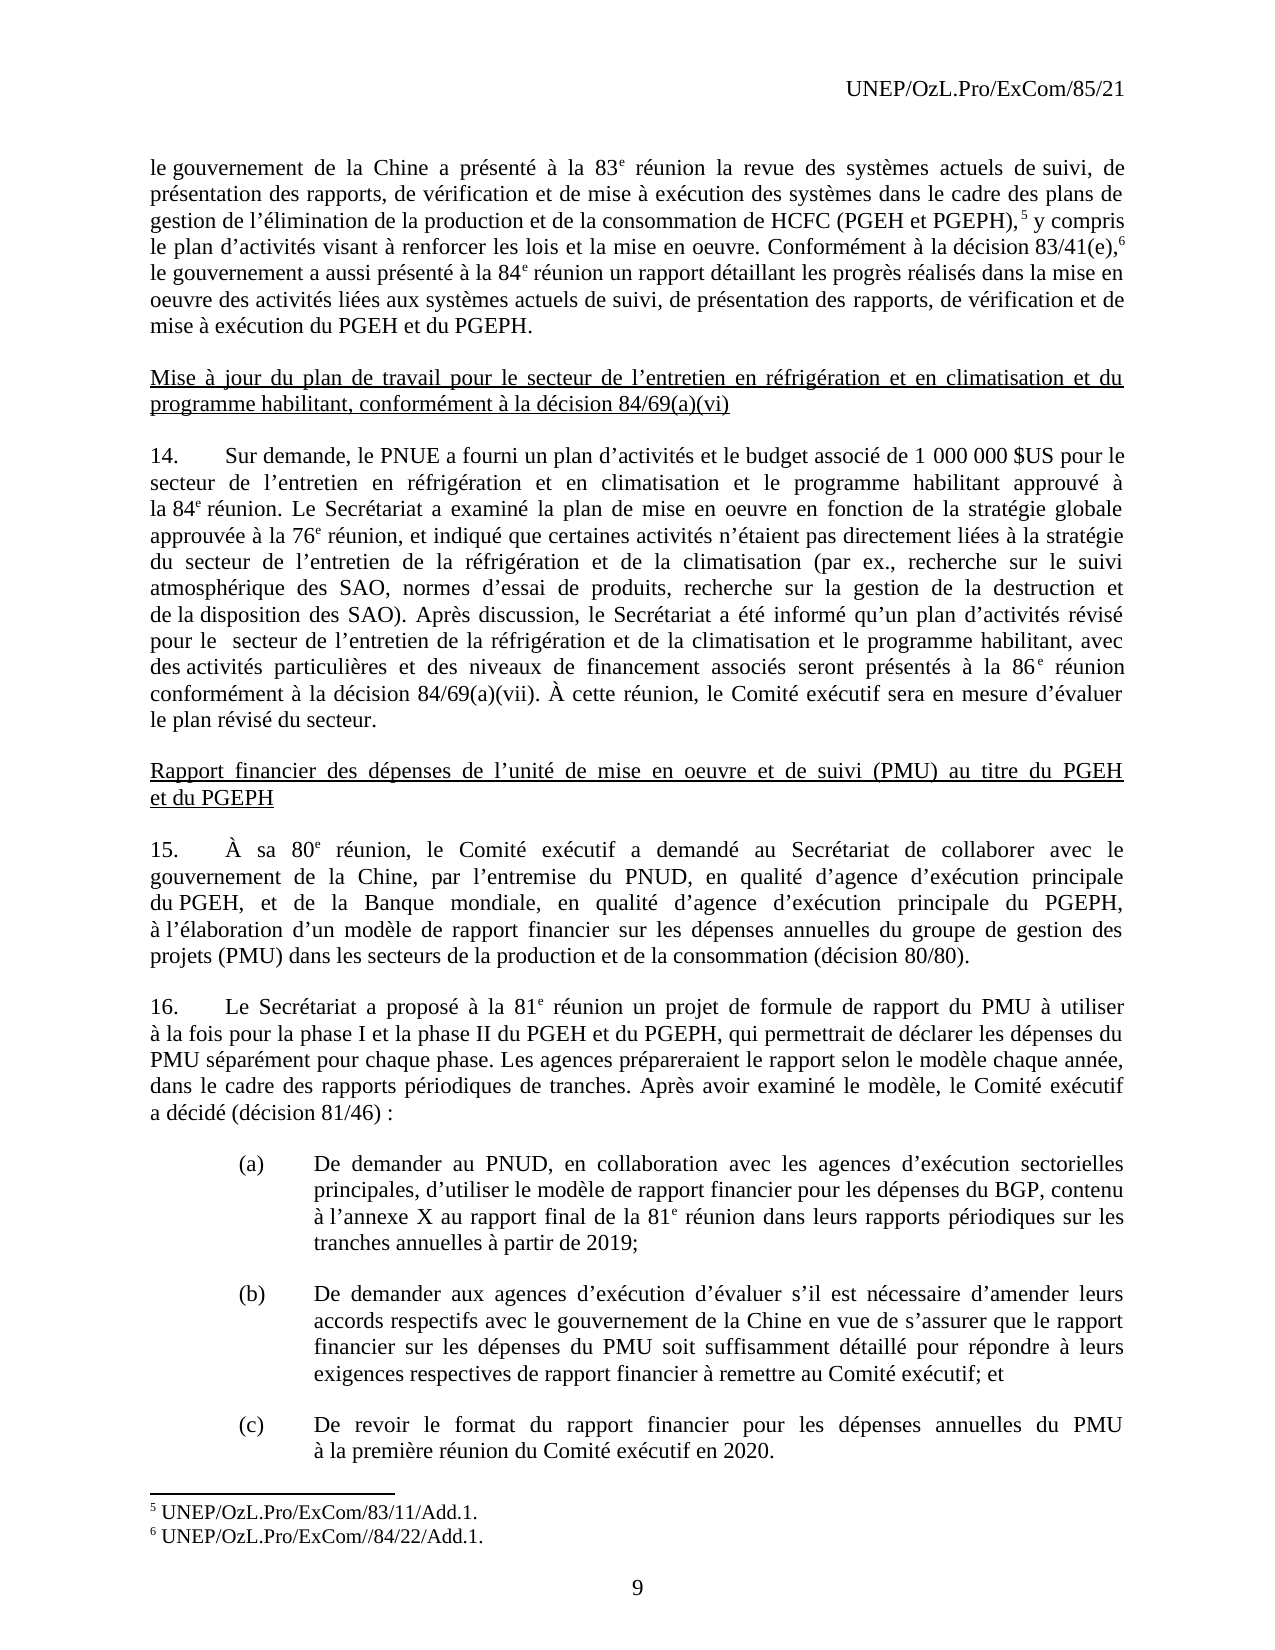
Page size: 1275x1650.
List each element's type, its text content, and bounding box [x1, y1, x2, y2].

subtitle À sa 80e réunion, le Comité exécutif a demandé au Secrétariat de collaborer avec le gouvernement de la Chine, par l’entremise du PNUD, en qualité d’agence d’exécution principale du PGEH, et de la Banque mondiale, en qualité d’agence d’exécution principale du PGEPH, à l’élaboration d’un modèle de rapport financier sur les dépenses annuelles du groupe de gestion des projets (PMU) dans les secteurs de la production et de la consommation (décision 80/80). [150, 837, 1125, 968]
subtitle De revoir le format du rapport financier pour les dépenses annuelles du PMU à la première réunion du Comité exécutif en 2020. [239, 1411, 1125, 1464]
text Rapport financier des dépenses de l’unité de mise en oeuvre et de suivi (PMU) au titre du PGEH et du PGEPH [150, 757, 1125, 810]
subtitle Sur demande, le PNUE a fourni un plan d’activités et le budget associé de 1 000 000 $US pour le secteur de l’entretien en réfrigération et en climatisation et le programme habilitant approuvé à la 84e réunion. Le Secrétariat a examiné la plan de mise en oeuvre en fonction de la stratégie globale approuvée à la 76e réunion, et indiqué que certaines activités n’étaient pas directement liées à la stratégie du secteur de l’entretien de la réfrigération et de la climatisation (par ex., recherche sur le suivi atmosphérique des SAO, normes d’essai de produits, recherche sur la gestion de la destruction et de la disposition des SAO). Après discussion, le Secrétariat a été informé qu’un plan d’activités révisé pour le secteur de l’entretien de la réfrigération et de la climatisation et le programme habilitant, avec des activités particulières et des niveaux de financement associés seront présentés à la 86e réunion conformément à la décision 84/69(a)(vii). À cette réunion, le Comité exécutif sera en mesure d’évaluer le plan révisé du secteur. [150, 443, 1125, 732]
text Mise à jour du plan de travail pour le secteur de l’entretien en réfrigération et en climatisation et du programme habilitant, conformément à la décision 84/69(a)(vi) [150, 363, 1125, 416]
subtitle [150, 154, 1125, 338]
subtitle De demander aux agences d’exécution d’évaluer s’il est nécessaire d’amender leurs accords respectifs avec le gouvernement de la Chine en vue de s’assurer que le rapport financier sur les dépenses du PMU soit suffisamment détaillé pour répondre à leurs exigences respectives de rapport financier à remettre au Comité exécutif; et [239, 1281, 1125, 1386]
subtitle De demander au PNUD, en collaboration avec les agences d’exécution sectorielles principales, d’utiliser le modèle de rapport financier pour les dépenses du BGP, contenu à l’annexe X au rapport final de la 81e réunion dans leurs rapports périodiques sur les tranches annuelles à partir de 2019; [239, 1150, 1125, 1256]
subtitle Le Secrétariat a proposé à la 81e réunion un projet de formule de rapport du PMU à utiliser à la fois pour la phase I et la phase II du PGEH et du PGEPH, qui permettrait de déclarer les dépenses du PMU séparément pour chaque phase. Les agences prépareraient le rapport selon le modèle chaque année, dans le cadre des rapports périodiques de tranches. Après avoir examiné le modèle, le Comité exécutif a décidé (décision 81/46) : [150, 993, 1125, 1125]
